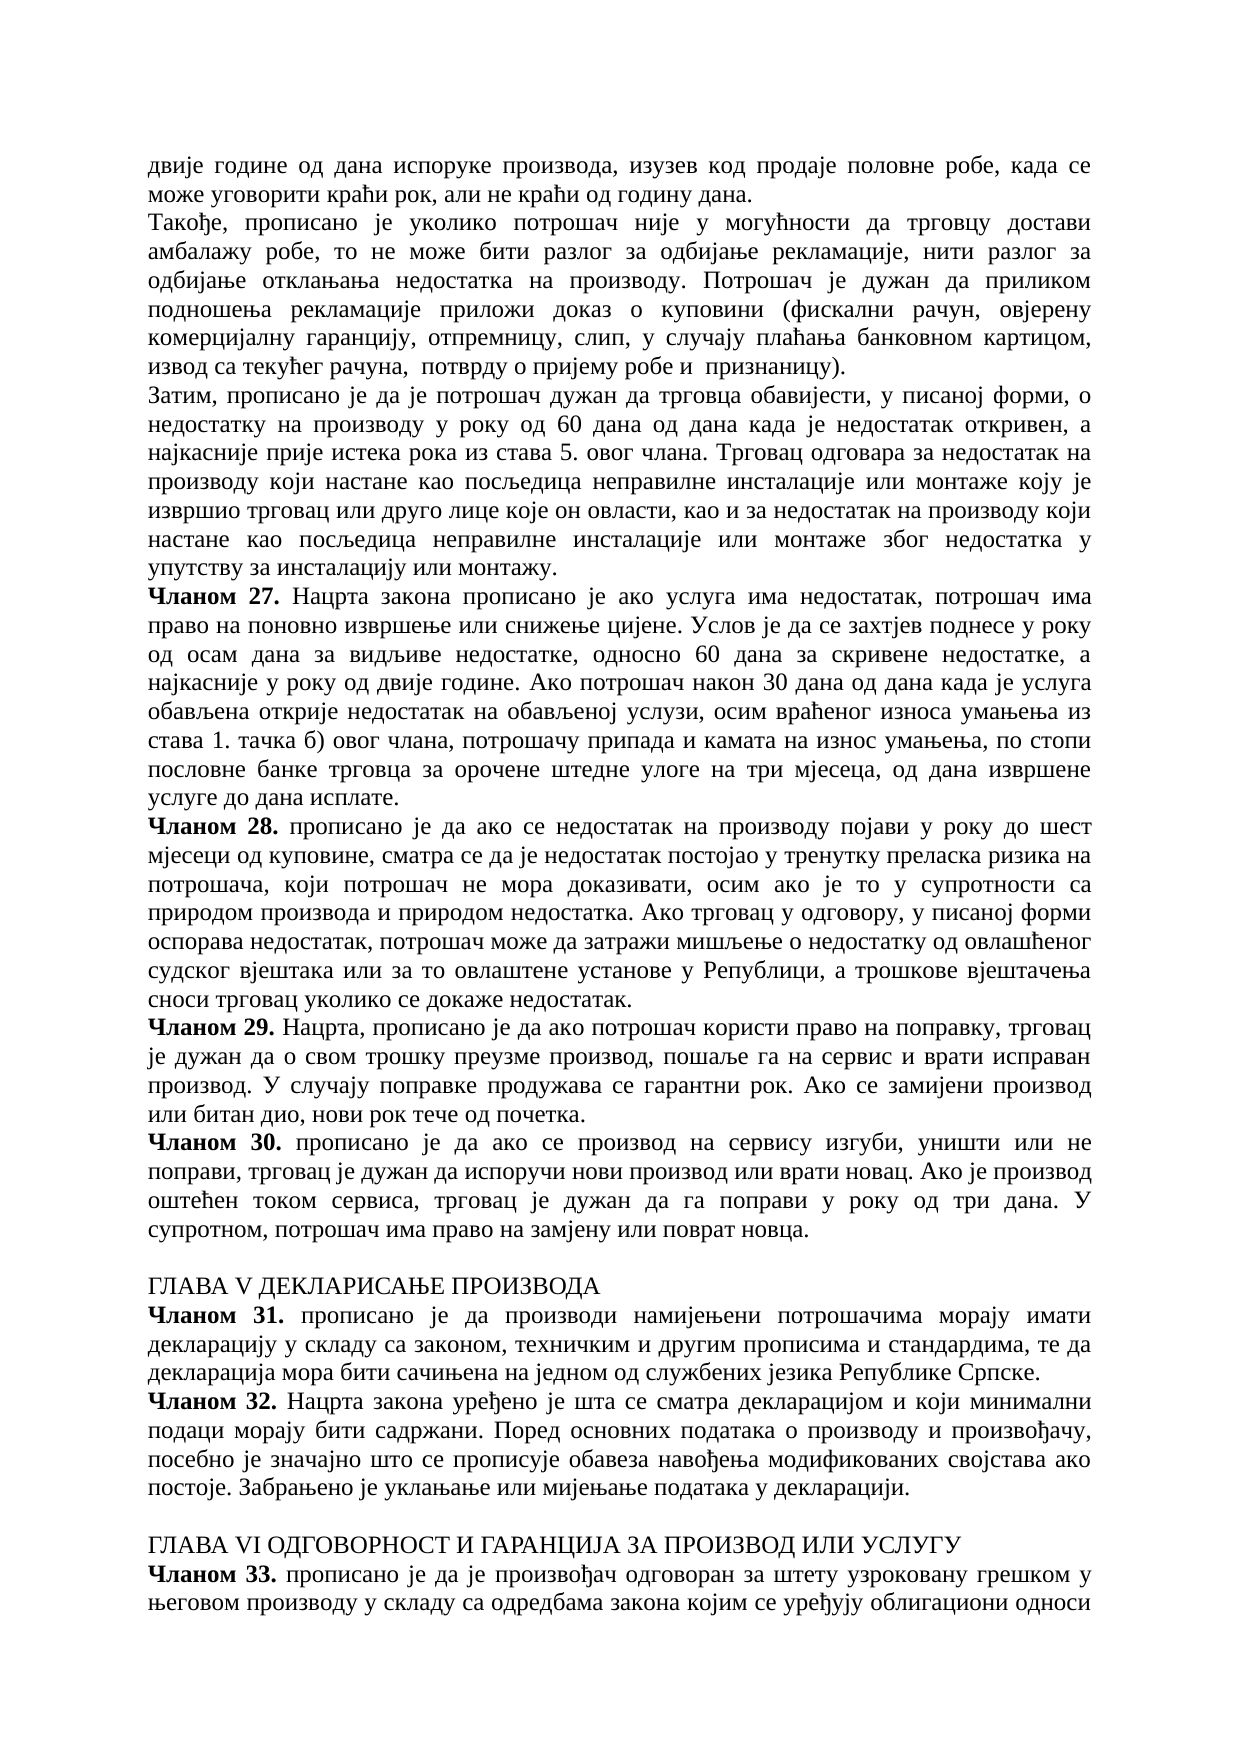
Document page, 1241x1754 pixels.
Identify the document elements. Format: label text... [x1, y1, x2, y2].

text Чланом 29. Нацрта, прописано је да ако потрошач користи право на поправку, трговац је дужан да о свом трошку преузме производ, пошаље га на сервис и врати исправан производ. У случају поправке продужава се гарантни рок. Ако се замијени производ или битан дио, нови рок тече од почетка. [148, 1012, 1092, 1127]
text Чланом 31. прописано је да производи намијењени потрошачима морају имати декларацију у складу са законом, техничким и другим прописима и стандардима, те да декларација мора бити сачињена на једном од службених језика Републике Српске. [148, 1300, 1092, 1386]
text Чланом 30. прописано је да ако се производ на сервису изгуби, уништи или не поправи, трговац је дужан да испоручи нови производ или врати новац. Ако је производ оштећен током сервиса, трговац је дужан да га поправи у року од три дана. У супротном, потрошач има право на замјену или поврат новца. [148, 1127, 1092, 1242]
text Чланом 27. Нацрта закона прописано је ако услуга има недостатак, потрошач има право на поновно извршење или снижење цијене. Услов је да се захтјев поднесе у року од осам дана за видљиве недостатке, односно 60 дана за скривене недостатке, а најкасније у року од двије године. Ако потрошач након 30 дана од дана када је услуга обављена открије недостатак на обављеној услузи, осим враћеног износа умањења из става 1. тачка б) овог члана, потрошачу припада и камата на износ умањења, по стопи пословне банке трговца за орочене штедне улоге на три мјесеца, од дана извршене услуге до дана исплате. [148, 581, 1092, 811]
subtitle ГЛАВА VI ОДГОВОРНОСТ И ГАРАНЦИЈА ЗА ПРОИЗВОД ИЛИ УСЛУГУ [148, 1530, 1092, 1559]
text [148, 1559, 1092, 1616]
text Чланом 32. Нацрта закона уређено је шта се сматра декларацијом и који минимални подаци морају бити садржани. Поред основних података о производу и произвођачу, посебно је значајно што се прописује обавеза навођења модификованих својстава ако постоје. Забрањено је уклањање или мијењање података у декларацији. [148, 1386, 1092, 1501]
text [148, 150, 1092, 207]
text Затим, прописано је да је потрошач дужан да трговца обавијести, у писаној форми, о недостатку на производу у року од 60 дана од дана када је недостатак откривен, а најкасније прије истека рока из става 5. овог члана. Трговац одговара за недостатак на производу који настане као посљедица неправилне инсталације или монтаже коју је извршио трговац или друго лице које он овласти, као и за недостатак на производу који настане као посљедица неправилне инсталације или монтаже због недостатка у упутству за инсталацију или монтажу. [148, 380, 1092, 581]
subtitle ГЛАВА V ДЕКЛАРИСАЊЕ ПРОИЗВОДА [148, 1271, 1092, 1300]
text Такође, прописано је уколико потрошач није у могућности да трговцу достави амбалажу робе, то не може бити разлог за одбијање рекламације, нити разлог за одбијање отклањања недостатка на производу. Потрошач је дужан да приликом подношења рекламације приложи доказ о куповини (фискални рачун, овјерену комерцијалну гаранцију, отпремницу, слип, у случају плаћања банковном картицом, извод са текућег рачуна, потврду о пријему робе и признаницу). [148, 207, 1092, 380]
text Чланом 28. прописано је да ако се недостатак на производу појави у року до шест мјесеци од куповине, сматра се да је недостатак постојао у тренутку преласка ризика на потрошача, који потрошач не мора доказивати, осим ако је то у супротности са природом производа и природом недостатка. Ако трговац у одговору, у писаној форми оспорава недостатак, потрошач може да затражи мишљење о недостатку од овлашћеног судског вјештака или за то овлаштене установе у Републици, а трошкове вјештачења сноси трговац уколико се докаже недостатак. [148, 811, 1092, 1012]
